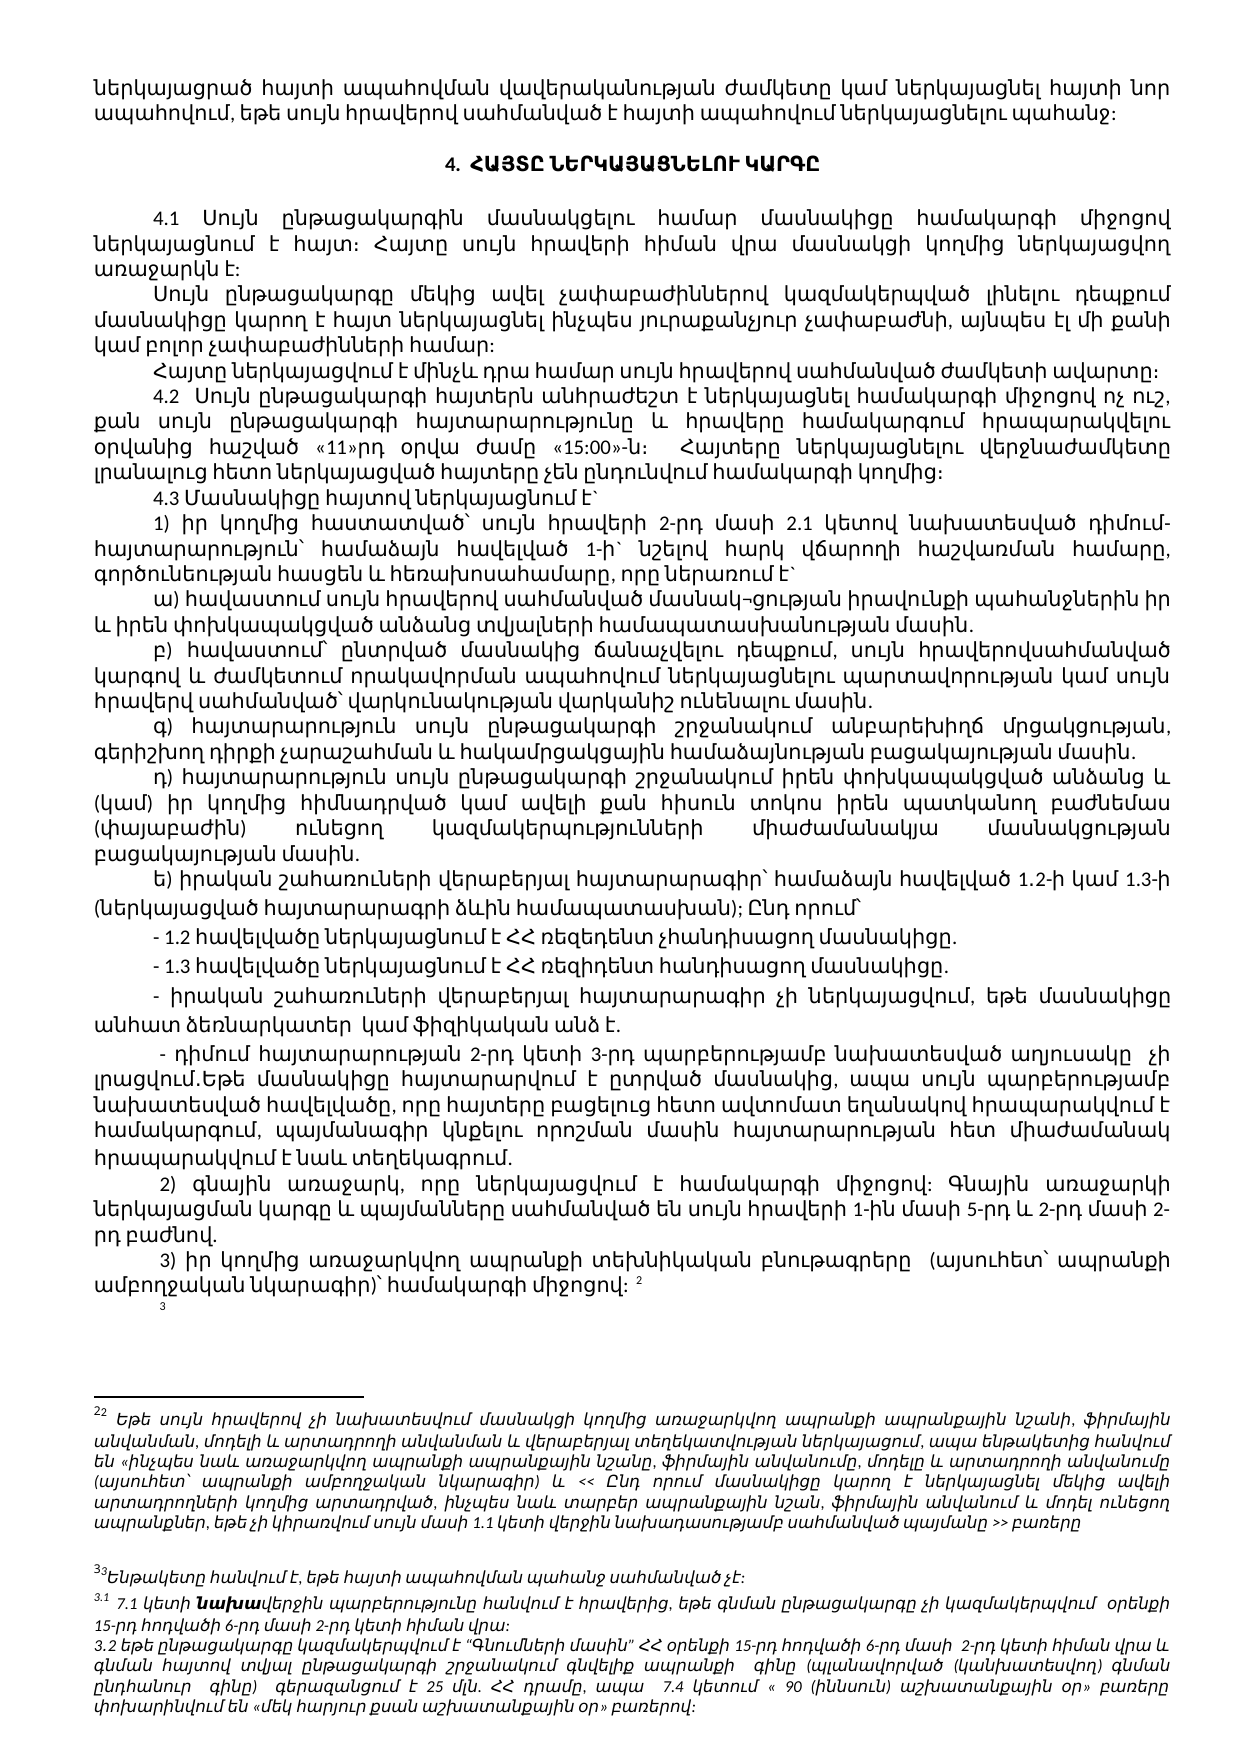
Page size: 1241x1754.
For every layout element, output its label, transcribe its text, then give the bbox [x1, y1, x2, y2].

text Սույն ընթացակարգը մեկից ավել չափաբաժիններով կազմակերպված լինելու դեպքում մասնակիցը կարող է հայտ ներկայացնել ինչպես յուրաքանչյուր չափաբաժնի, այնպես էլ մի քանի կամ բոլոր չափաբաժինների համար: [94, 282, 1171, 358]
text 4.3 Մասնակիցը հայտով ներկայացնում է` [94, 485, 1171, 510]
text 3 [94, 1298, 1171, 1323]
text 4.1 Սույն ընթացակարգին մասնակցելու համար մասնակիցը համակարգի միջոցով ներկայացնում է հայտ։ Հայտը սույն հրավերի հիման վրա մասնակցի կողմից ներկայացվող առաջարկն է: [94, 205, 1171, 282]
text - իրական շահառուների վերաբերյալ հայտարարագիր չի ներկայացվում, եթե մասնակիցը անհատ ձեռնարկատեր կամ ֆիզիկական անձ է. [94, 983, 1171, 1037]
text - դիմում հայտարարության 2-րդ կետի 3-րդ պարբերությամբ նախատեսված աղյուսակը չի լրացվում․Եթե մասնակիցը հայտարարվում է ըտրված մասնակից, ապա սույն պարբերությամբ նախատեսված հավելվածը, որը հայտերը բացելուց հետո ավտոմատ եղանակով հրապարակվում է համակարգում, պայմանագիր կնքելու որոշման մասին հայտարարության հետ միաժամանակ հրապարակվում է նաև տեղեկագրում. [94, 1041, 1171, 1171]
text 2) գնային առաջարկ, որը ներկայացվում է համակարգի միջոցով: Գնային առաջարկի ներկայացման կարգը և պայմանները սահմանված են սույն հրավերի 1-ին մասի 5-րդ և 2-րդ մասի 2-րդ բաժնով. [94, 1171, 1171, 1247]
text 4. ՀԱՅՏԸ ՆԵՐԿԱՅԱՑՆԵԼՈՒ ԿԱՐԳԸ [94, 151, 1171, 177]
text ե) իրական շահառուների վերաբերյալ հայտարարագիր՝ համաձայն հավելված 1․2-ի կամ 1.3-ի (ներկայացված հայտարարագրի ձևին համապատասխան); Ընդ որում՝ [94, 866, 1171, 921]
text դ) հայտարարություն սույն ընթացակարգի շրջանակում իրեն փոխկապակցված անձանց և (կամ) իր կողմից հիմնադրված կամ ավելի քան հիսուն տոկոս իրեն պատկանող բաժնեմաս (փայաբաժին) ունեցող կազմակերպությունների միաժամանակյա մասնակցության բացակայության մասին. [94, 764, 1171, 866]
text 3) իր կողմից առաջարկվող ապրանքի տեխնիկական բնութագրերը (այսուհետ՝ ապրանքի ամբողջական նկարագիր)՝ համակարգի միջոցով: 2 [94, 1247, 1171, 1298]
text 1) իր կողմից հաստատված՝ սույն հրավերի 2-րդ մասի 2.1 կետով նախատեսված դիմում-հայտարարություն՝ համաձայն հավելված 1-ի` նշելով հարկ վճարողի հաշվառման համարը, գործունեության հասցեն և հեռախոսահամարը, որը ներառում է` [94, 510, 1171, 587]
text - 1.3 հավելվածը ներկայացնում է ՀՀ ռեզիդենտ հանդիսացող մասնակիցը. [94, 954, 1171, 979]
text բ) հավաստում՝ ընտրված մասնակից ճանաչվելու դեպքում, սույն հրավերովսահմանված կարգով և ժամկետում որակավորման ապահովում ներկայացնելու պարտավորության կամ սույն հրավերվ սահմանված՝ վարկունակության վարկանիշ ունենալու մասին. [94, 637, 1171, 714]
text 4.2 Սույն ընթացակարգի հայտերն անհրաժեշտ է ներկայացնել համակարգի միջոցով ոչ ուշ, քան սույն ընթացակարգի հայտարարությունը և հրավերը համակարգում հրապարակվելու օրվանից հաշված «11»րդ օրվա ժամը «15:00»-ն։ Հայտերը ներկայացնելու վերջնաժամկետը լրանալուց հետո ներկայացված հայտերը չեն ընդունվում համակարգի կողմից։ [94, 383, 1171, 485]
text Հայտը ներկայացվում է մինչև դրա համար սույն հրավերով սահմանված ժամկետի ավարտը։ [94, 358, 1171, 383]
text գ) հայտարարություն սույն ընթացակարգի շրջանակում անբարեխիղճ մրցակցության, գերիշխող դիրքի չարաշահման և հակամրցակցային համաձայնության բացակայության մասին. [94, 714, 1171, 764]
text ա) հավաստում սույն հրավերով սահմանված մասնակ¬ցության իրավունքի պահանջներին իր և իրեն փոխկապակցված անձանց տվյալների համապատասխանության մասին. [94, 587, 1171, 637]
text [94, 75, 1171, 126]
text - 1.2 հավելվածը ներկայացնում է ՀՀ ռեզեդենտ չհանդիսացող մասնակիցը. [94, 924, 1171, 950]
